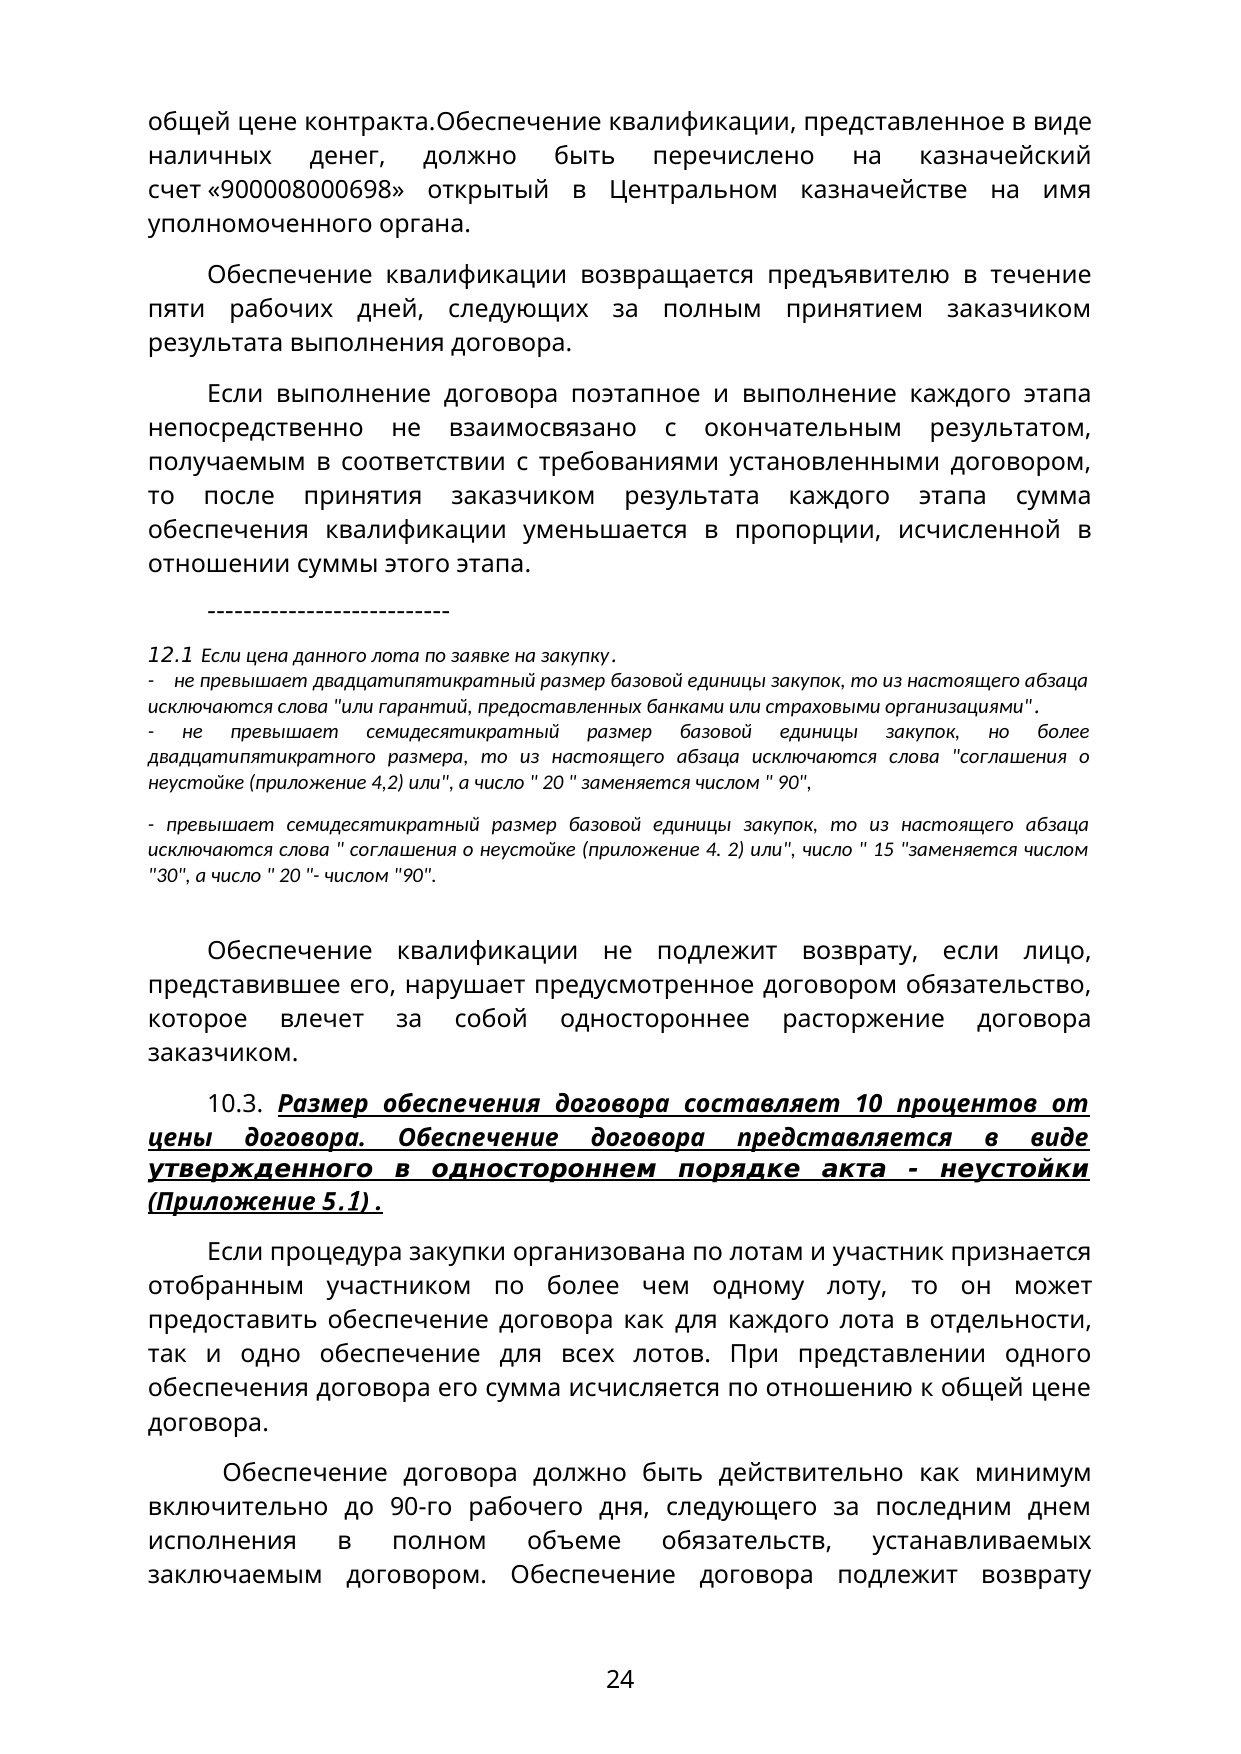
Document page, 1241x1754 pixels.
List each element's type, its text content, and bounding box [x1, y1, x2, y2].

text Обеспечение квалификации не подлежит возврату, если лицо, представившее его, нарушает предусмотренное договором обязательство, которое влечет за собой одностороннее расторжение договора заказчиком. [148, 933, 1092, 1069]
text Если процедура закупки организована по лотам и участник признается отобранным участником по более чем одному лоту, то он может предоставить обеспечение договора как для каждого лота в отдельности, так и одно обеспечение для всех лотов. При представлении одного обеспечения договора его сумма исчисляется по отношению к общей цене договора. [148, 1234, 1092, 1438]
text - не превышает двадцатипятикратный размер базовой единицы закупок, то из настоящего абзаца исключаются слова "или гарантий, предоставленных банками или страховыми организациями"․ [148, 667, 1092, 718]
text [148, 103, 1092, 240]
text --------------------------- [148, 596, 1092, 625]
text - превышает семидесятикратный размер базовой единицы закупок, то из настоящего абзаца исключаются слова " соглашения о неустойке (приложение 4. 2) или", число " 15 "заменяется числом "30", а число " 20 "- числом "90". [148, 811, 1092, 887]
text Обеспечение квалификации возвращается предъявителю в течение пяти рабочих дней, следующих за полным принятием заказчиком результата выполнения договора. [148, 256, 1092, 358]
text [148, 1455, 1092, 1591]
text 12.1 Если цена данного лота по заявке на закупку․ [148, 642, 1092, 667]
text - не превышает семидесятикратный размер базовой единицы закупок, но более двадцатипятикратного размера, то из настоящего абзаца исключаются слова "соглашения о неустойке (приложение 4,2) или", а число " 20 " заменяется числом " 90", [148, 718, 1092, 794]
text 10.3. Размер обеспечения договора составляет 10 процентов от цены договора. Обеспечение договора представляется в виде утвержденного в одностороннем порядке акта - неустойки (Приложение 5․1) . [148, 1086, 1092, 1217]
text Если выполнение договора поэтапное и выполнение каждого этапа непосредственно не взаимосвязано с окончательным результатом, получаемым в соответствии с требованиями установленными договором, то после принятия заказчиком результата каждого этапа сумма обеспечения квалификации уменьшается в пропорции, исчисленной в отношении суммы этого этапа. [148, 375, 1092, 579]
